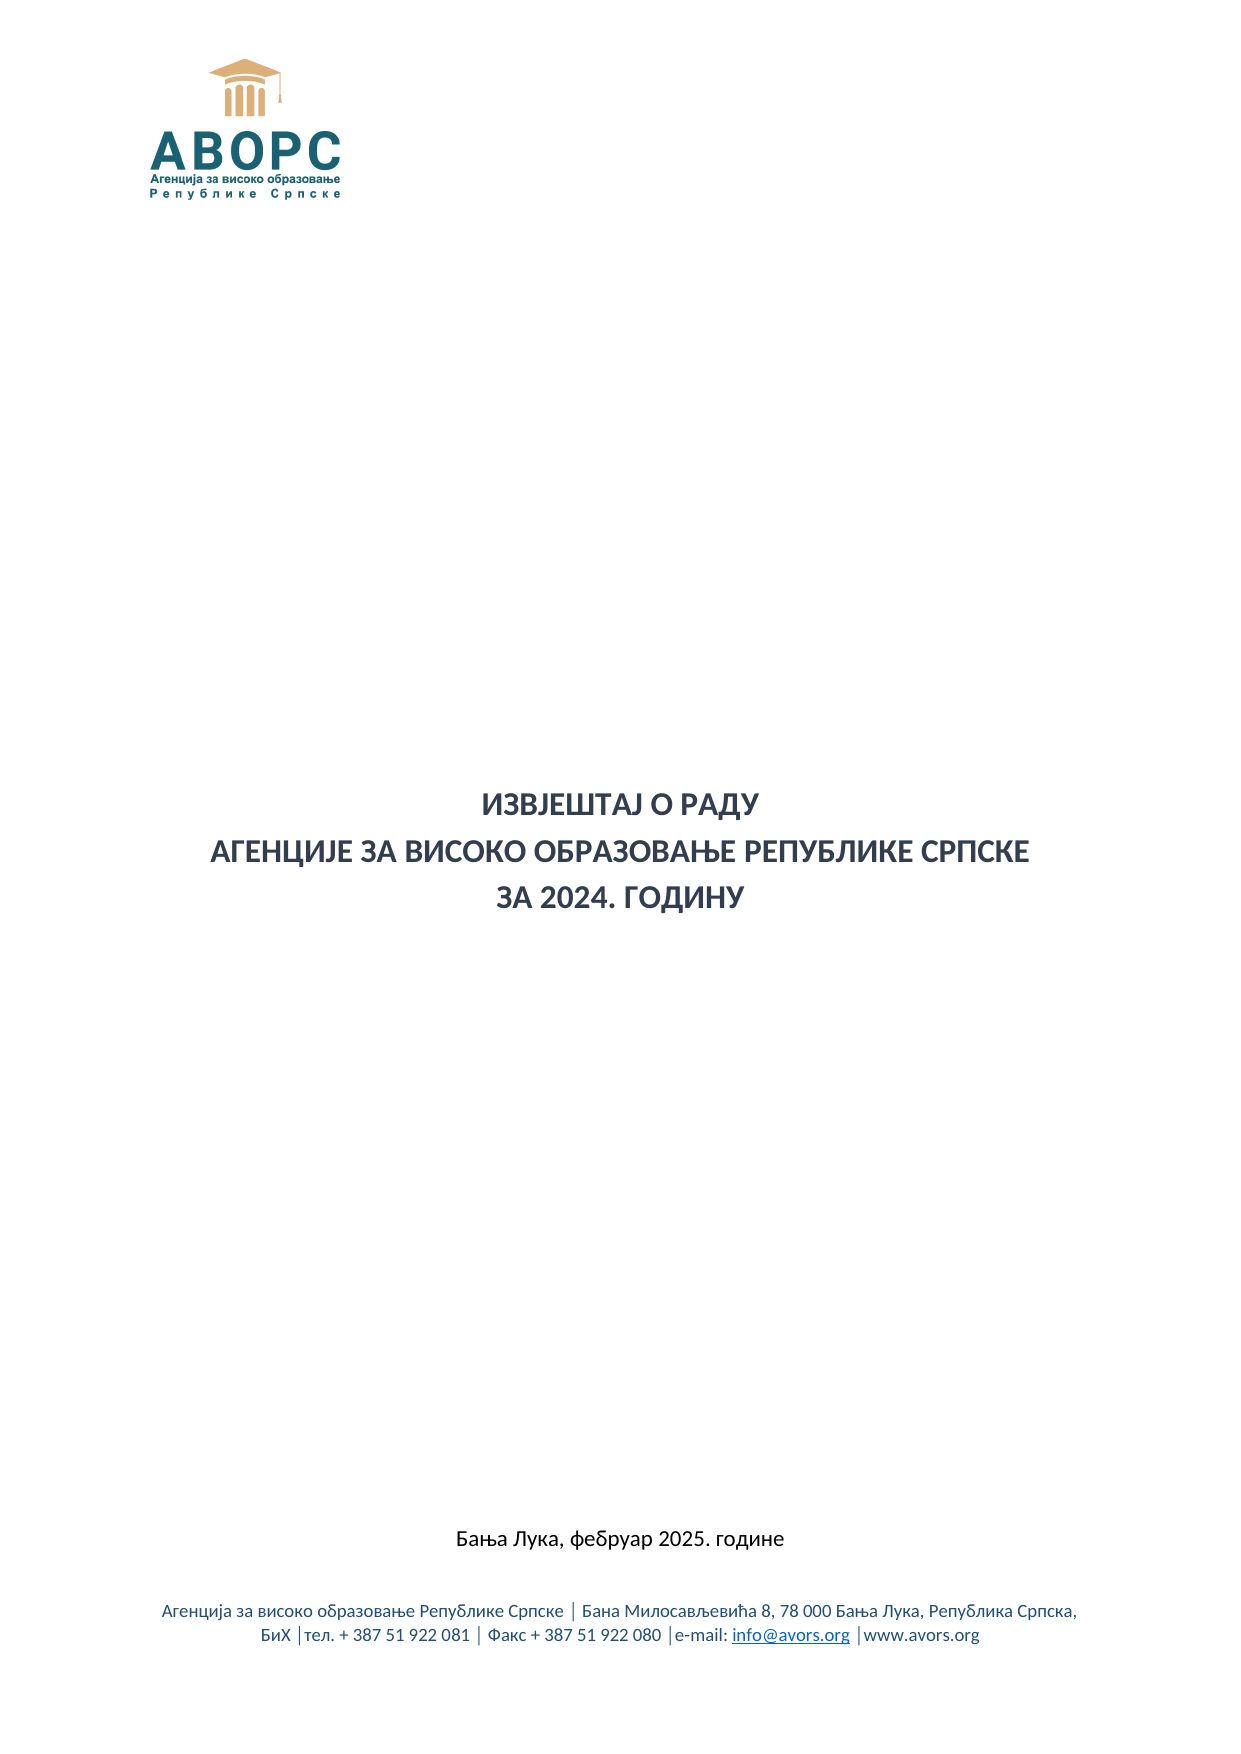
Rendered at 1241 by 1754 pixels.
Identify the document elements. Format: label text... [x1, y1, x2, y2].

picture [150, 59, 340, 200]
text АГЕНЦИЈЕ ЗА ВИСОКО ОБРАЗОВАЊЕ РЕПУБЛИКЕ СРПСКЕ [150, 830, 1090, 870]
text ИЗВЈЕШТАЈ О РАДУ [150, 783, 1090, 824]
text ЗА 2024. ГОДИНУ [150, 876, 1090, 917]
text Бања Лука, фебруар 2025. године [150, 1524, 1090, 1552]
